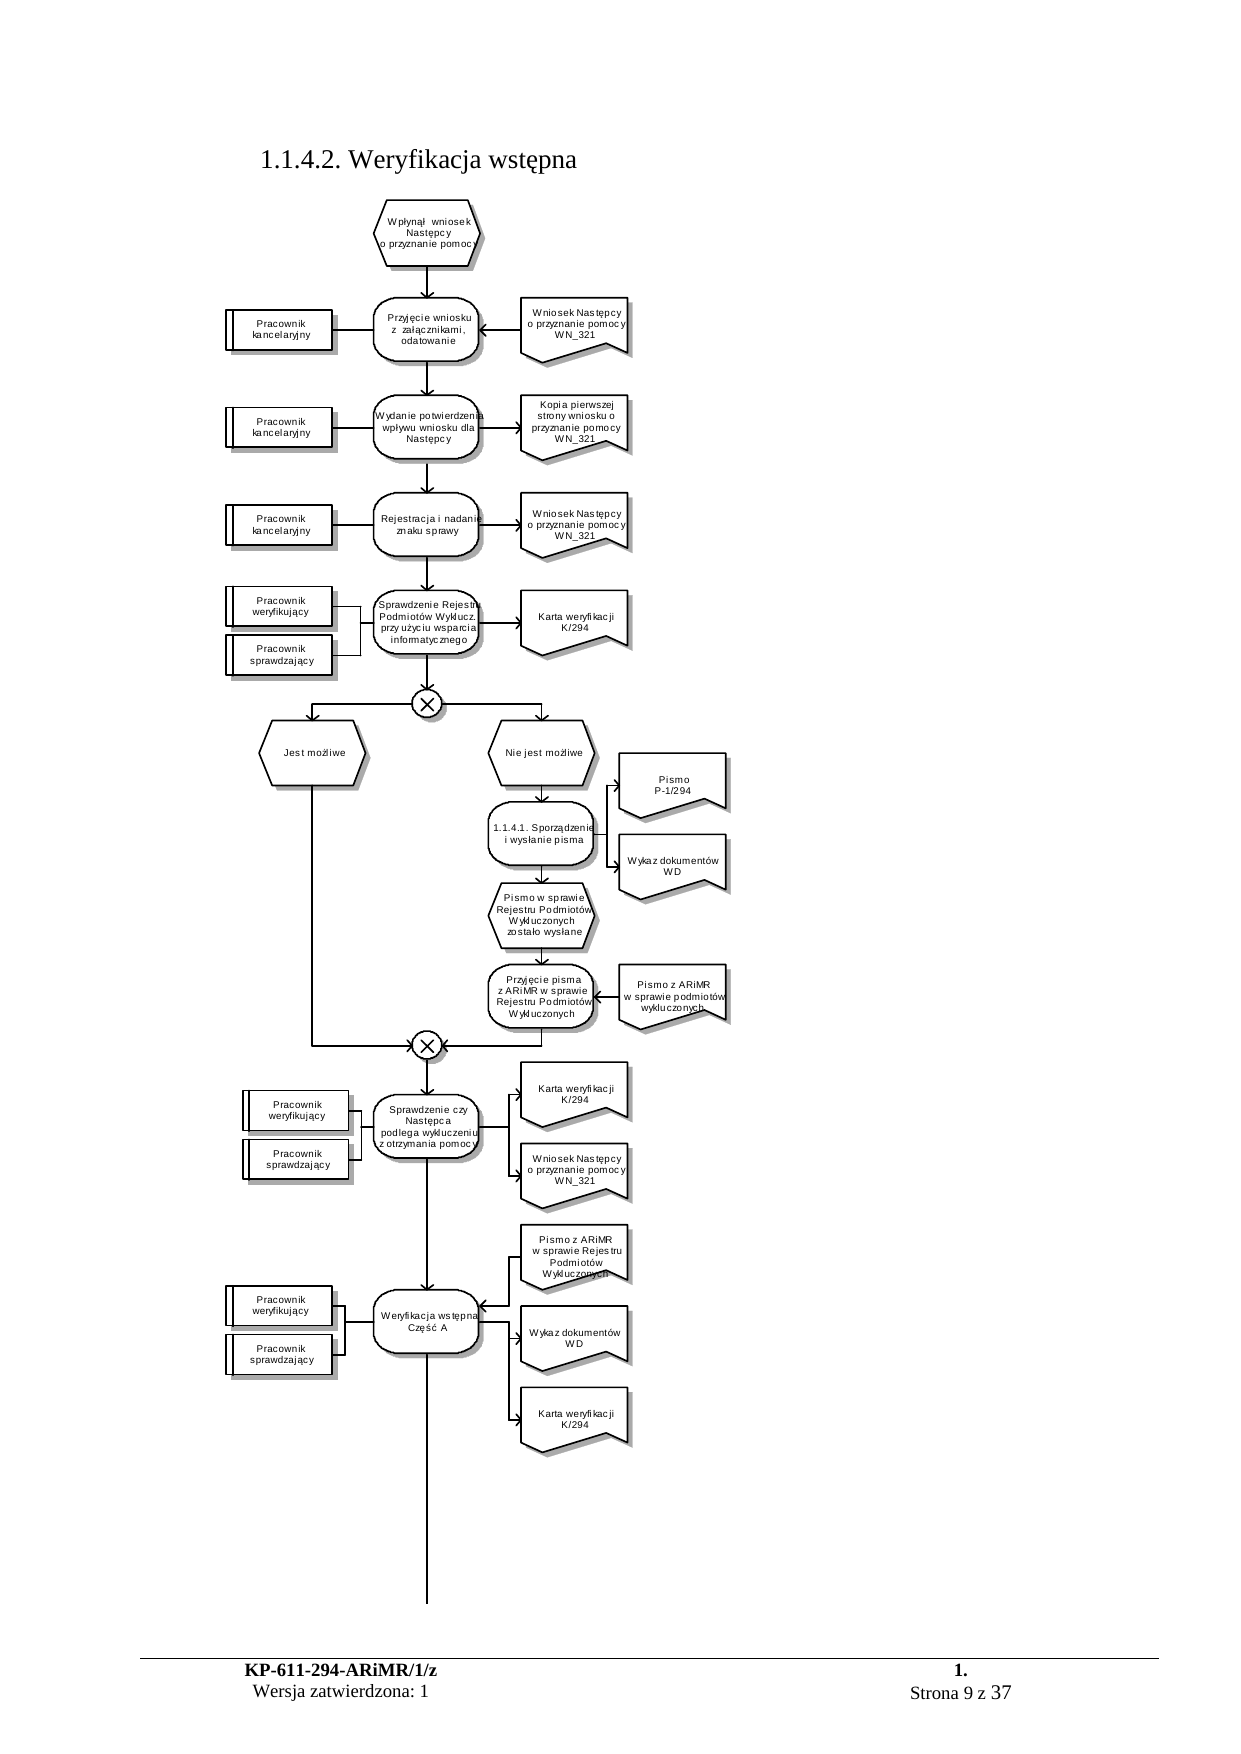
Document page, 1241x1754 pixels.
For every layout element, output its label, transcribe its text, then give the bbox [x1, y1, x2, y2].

subtitle Weryfikacja wstępna [260, 143, 1152, 174]
